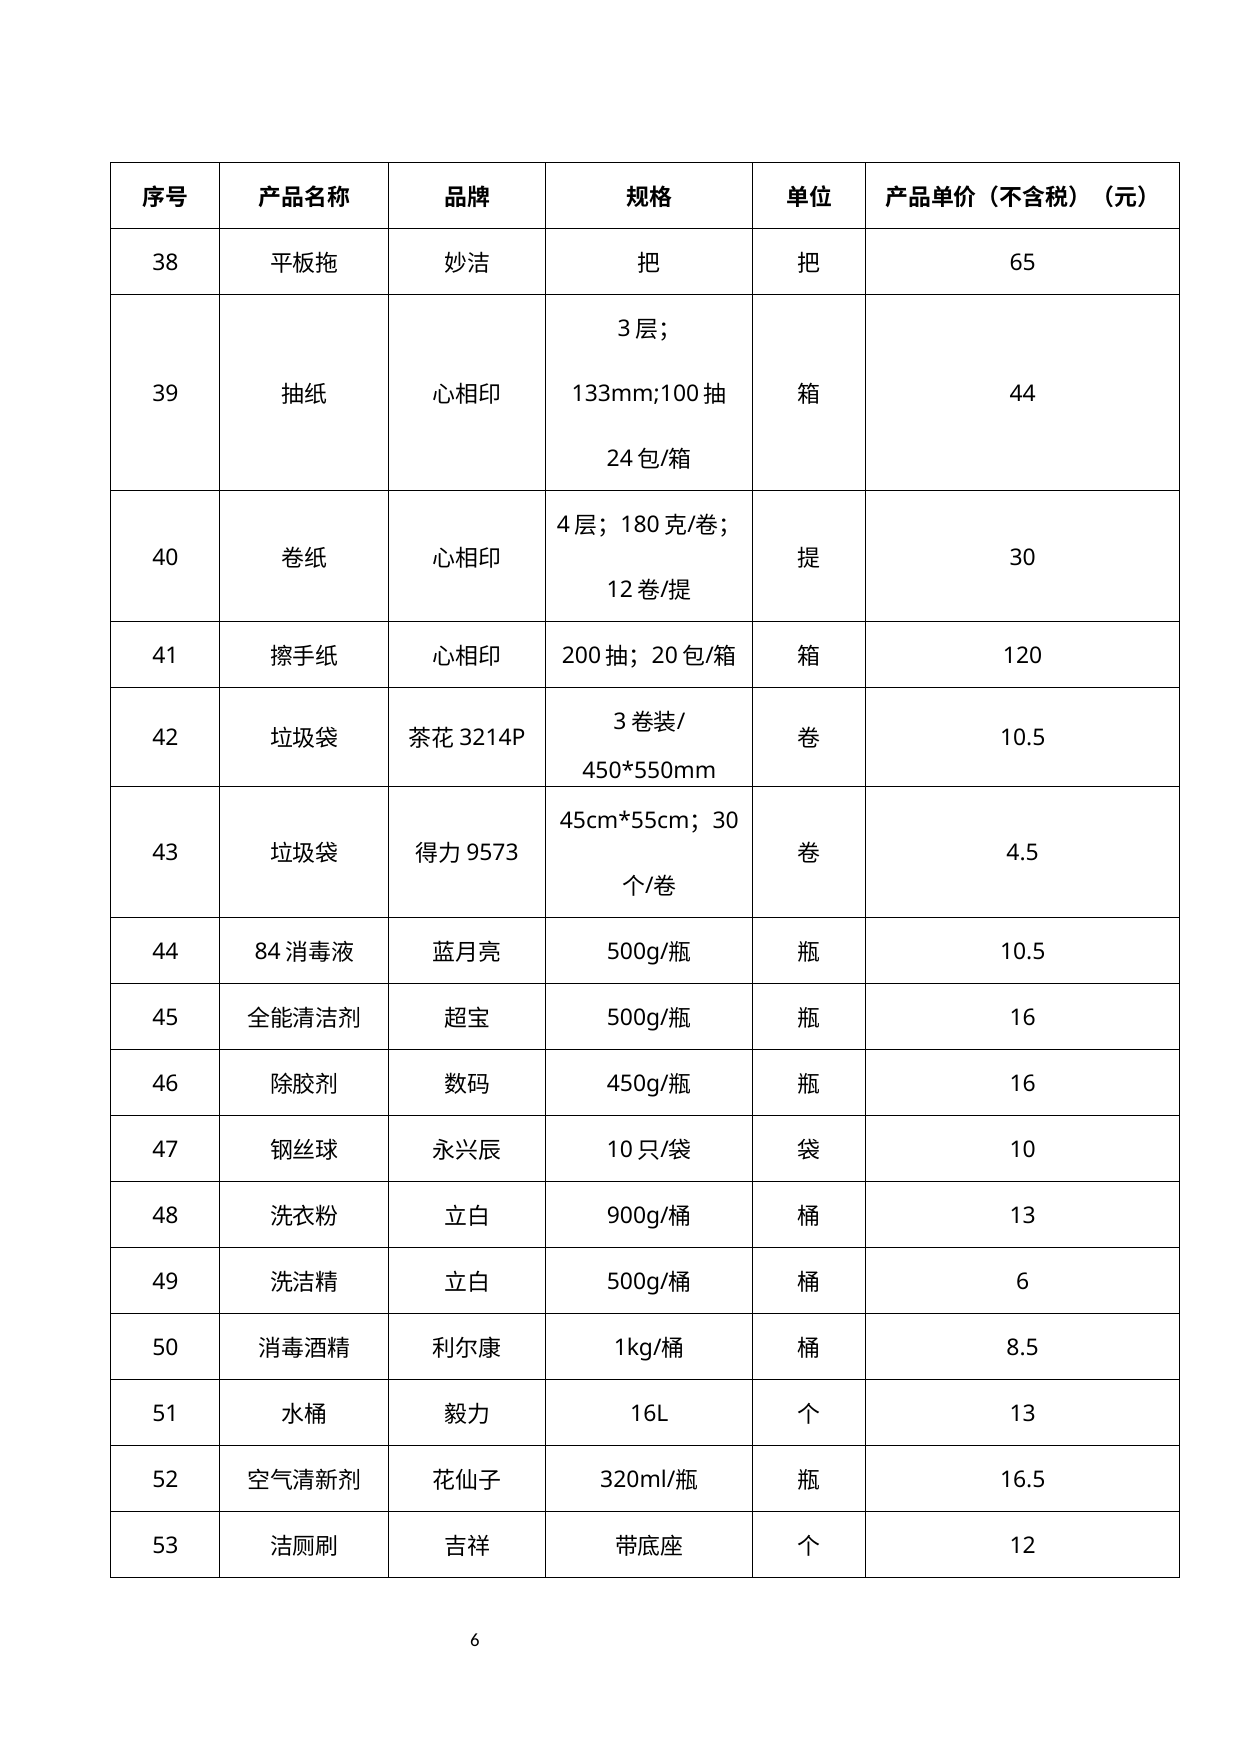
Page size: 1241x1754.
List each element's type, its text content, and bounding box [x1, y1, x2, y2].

table_cell 箱 [753, 622, 865, 687]
table_cell 妙洁 [389, 229, 545, 294]
table_cell 利尔康 [389, 1314, 545, 1379]
table_cell 450g/瓶 [546, 1050, 752, 1115]
table_cell 3层；133mm;100抽24包/箱 [546, 295, 752, 490]
table_cell 52 [111, 1446, 219, 1511]
table_cell 48 [111, 1182, 219, 1247]
table_cell 全能清洁剂 [220, 984, 388, 1049]
table_cell 500g/瓶 [546, 984, 752, 1049]
table_cell 84消毒液 [220, 918, 388, 983]
table_cell 平板拖 [220, 229, 388, 294]
table_cell 洗洁精 [220, 1248, 388, 1313]
table_cell 10 [866, 1116, 1179, 1181]
table_cell 除胶剂 [220, 1050, 388, 1115]
table_cell 10.5 [866, 688, 1179, 786]
table_cell 8.5 [866, 1314, 1179, 1379]
table_cell 16.5 [866, 1446, 1179, 1511]
table_cell 16L [546, 1380, 752, 1445]
table_cell 桶 [753, 1182, 865, 1247]
table_cell 茶花3214P [389, 688, 545, 786]
table_cell 47 [111, 1116, 219, 1181]
table_cell 提 [753, 491, 865, 621]
table_cell 瓶 [753, 984, 865, 1049]
table_header 产品名称 [220, 163, 388, 228]
table_cell 41 [111, 622, 219, 687]
table_cell 10.5 [866, 918, 1179, 983]
table_cell 6 [866, 1248, 1179, 1313]
table_header 品牌 [389, 163, 545, 228]
table_cell 49 [111, 1248, 219, 1313]
table_cell 把 [546, 229, 752, 294]
table_header 产品单价（不含税）（元） [866, 163, 1179, 228]
table_cell 瓶 [753, 1050, 865, 1115]
table_cell 吉祥 [389, 1512, 545, 1577]
table_cell 超宝 [389, 984, 545, 1049]
table_cell 43 [111, 787, 219, 917]
table_cell 51 [111, 1380, 219, 1445]
table_cell 200抽；20包/箱 [546, 622, 752, 687]
table_cell 擦手纸 [220, 622, 388, 687]
table_cell 洗衣粉 [220, 1182, 388, 1247]
table_cell 数码 [389, 1050, 545, 1115]
table_cell 44 [111, 918, 219, 983]
table_cell 44 [866, 295, 1179, 490]
table_cell 16 [866, 984, 1179, 1049]
table_cell 46 [111, 1050, 219, 1115]
table_cell 瓶 [753, 1446, 865, 1511]
table_cell 3卷装/450*550mm [546, 688, 752, 786]
table_cell 500g/桶 [546, 1248, 752, 1313]
table_cell 45cm*55cm；30个/卷 [546, 787, 752, 917]
table_cell 立白 [389, 1182, 545, 1247]
table_cell 蓝月亮 [389, 918, 545, 983]
table_cell 箱 [753, 295, 865, 490]
table_cell 65 [866, 229, 1179, 294]
table_cell 320ml/瓶 [546, 1446, 752, 1511]
table_cell 把 [753, 229, 865, 294]
table_cell 桶 [753, 1314, 865, 1379]
table_cell 空气清新剂 [220, 1446, 388, 1511]
table_cell 42 [111, 688, 219, 786]
table_cell 心相印 [389, 622, 545, 687]
table_cell 13 [866, 1182, 1179, 1247]
table_cell 钢丝球 [220, 1116, 388, 1181]
table_cell 个 [753, 1380, 865, 1445]
table_cell 13 [866, 1380, 1179, 1445]
table_cell 16 [866, 1050, 1179, 1115]
table_header 规格 [546, 163, 752, 228]
table_header 序号 [111, 163, 219, 228]
table_cell 38 [111, 229, 219, 294]
table_cell 卷 [753, 787, 865, 917]
table_cell 花仙子 [389, 1446, 545, 1511]
table_cell 个 [753, 1512, 865, 1577]
table_cell 心相印 [389, 295, 545, 490]
table_cell 水桶 [220, 1380, 388, 1445]
table_cell 39 [111, 295, 219, 490]
table_cell 53 [111, 1512, 219, 1577]
table_cell 10只/袋 [546, 1116, 752, 1181]
table_cell 得力9573 [389, 787, 545, 917]
table_cell 卷纸 [220, 491, 388, 621]
table_cell 卷 [753, 688, 865, 786]
table_cell 洁厕刷 [220, 1512, 388, 1577]
table_cell 45 [111, 984, 219, 1049]
table_cell 垃圾袋 [220, 787, 388, 917]
table_cell 永兴辰 [389, 1116, 545, 1181]
table_cell 1kg/桶 [546, 1314, 752, 1379]
table_cell 4.5 [866, 787, 1179, 917]
table_cell 毅力 [389, 1380, 545, 1445]
table_cell 900g/桶 [546, 1182, 752, 1247]
table_cell 消毒酒精 [220, 1314, 388, 1379]
table_header 单位 [753, 163, 865, 228]
table_cell 120 [866, 622, 1179, 687]
table_cell 40 [111, 491, 219, 621]
table_cell 桶 [753, 1248, 865, 1313]
table_cell 50 [111, 1314, 219, 1379]
table_cell 4层；180克/卷；12卷/提 [546, 491, 752, 621]
table_cell 500g/瓶 [546, 918, 752, 983]
table_cell 心相印 [389, 491, 545, 621]
table_cell 带底座 [546, 1512, 752, 1577]
table_cell 袋 [753, 1116, 865, 1181]
table_cell 垃圾袋 [220, 688, 388, 786]
table_cell 12 [866, 1512, 1179, 1577]
table_cell 瓶 [753, 918, 865, 983]
table_cell 立白 [389, 1248, 545, 1313]
table_cell 30 [866, 491, 1179, 621]
table_cell 抽纸 [220, 295, 388, 490]
